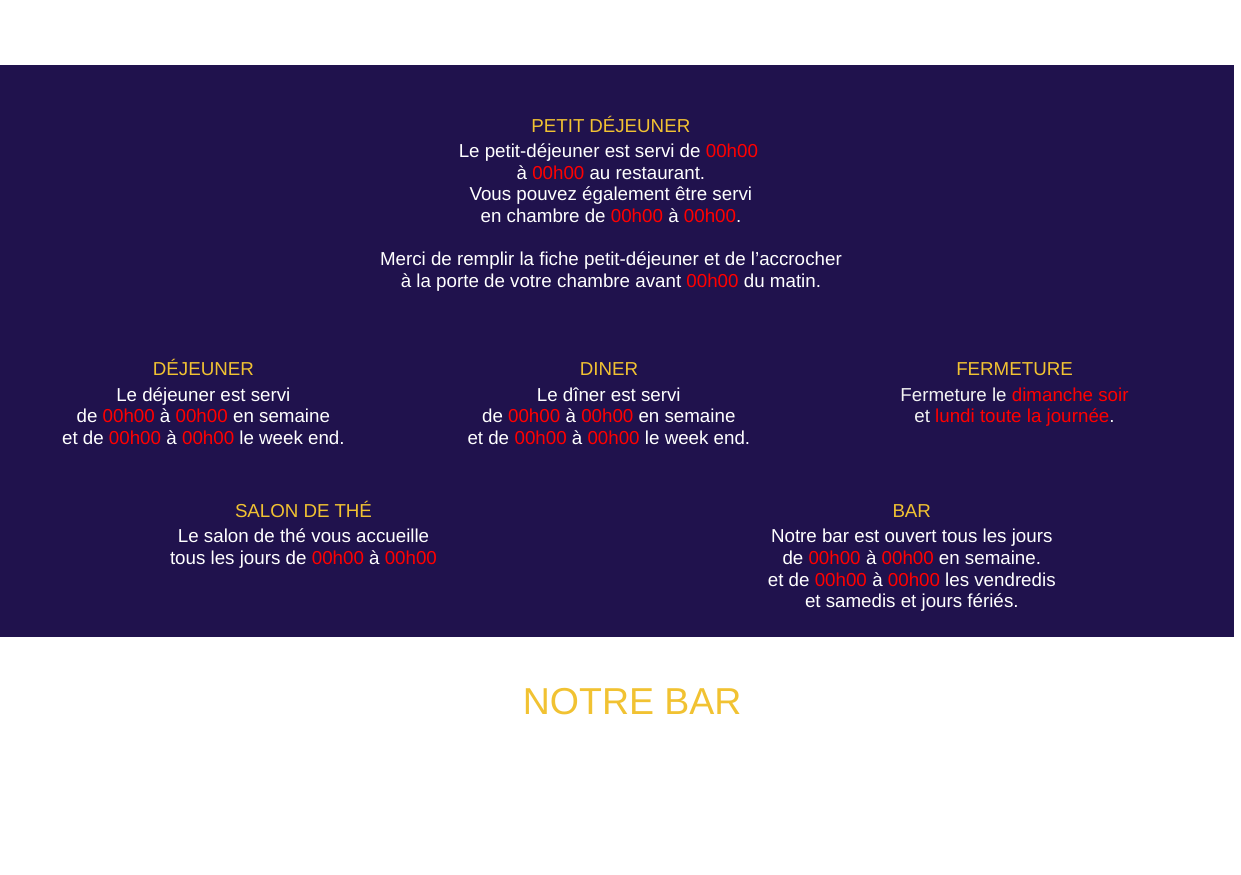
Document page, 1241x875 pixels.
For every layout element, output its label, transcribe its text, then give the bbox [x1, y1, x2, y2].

table_header PETIT DÉJEUNER Le petit-déjeuner est servi de 00h00 à 00h00 au restaurant. Vous pouvez également être servi en chambre de 00h00 à 00h00. Merci de remplir la fiche petit-déjeuner et de l’accrocher à la porte de votre chambre avant 00h00 du matin. [1, 67, 1232, 635]
title NOTRE BAR [29, 679, 1234, 722]
